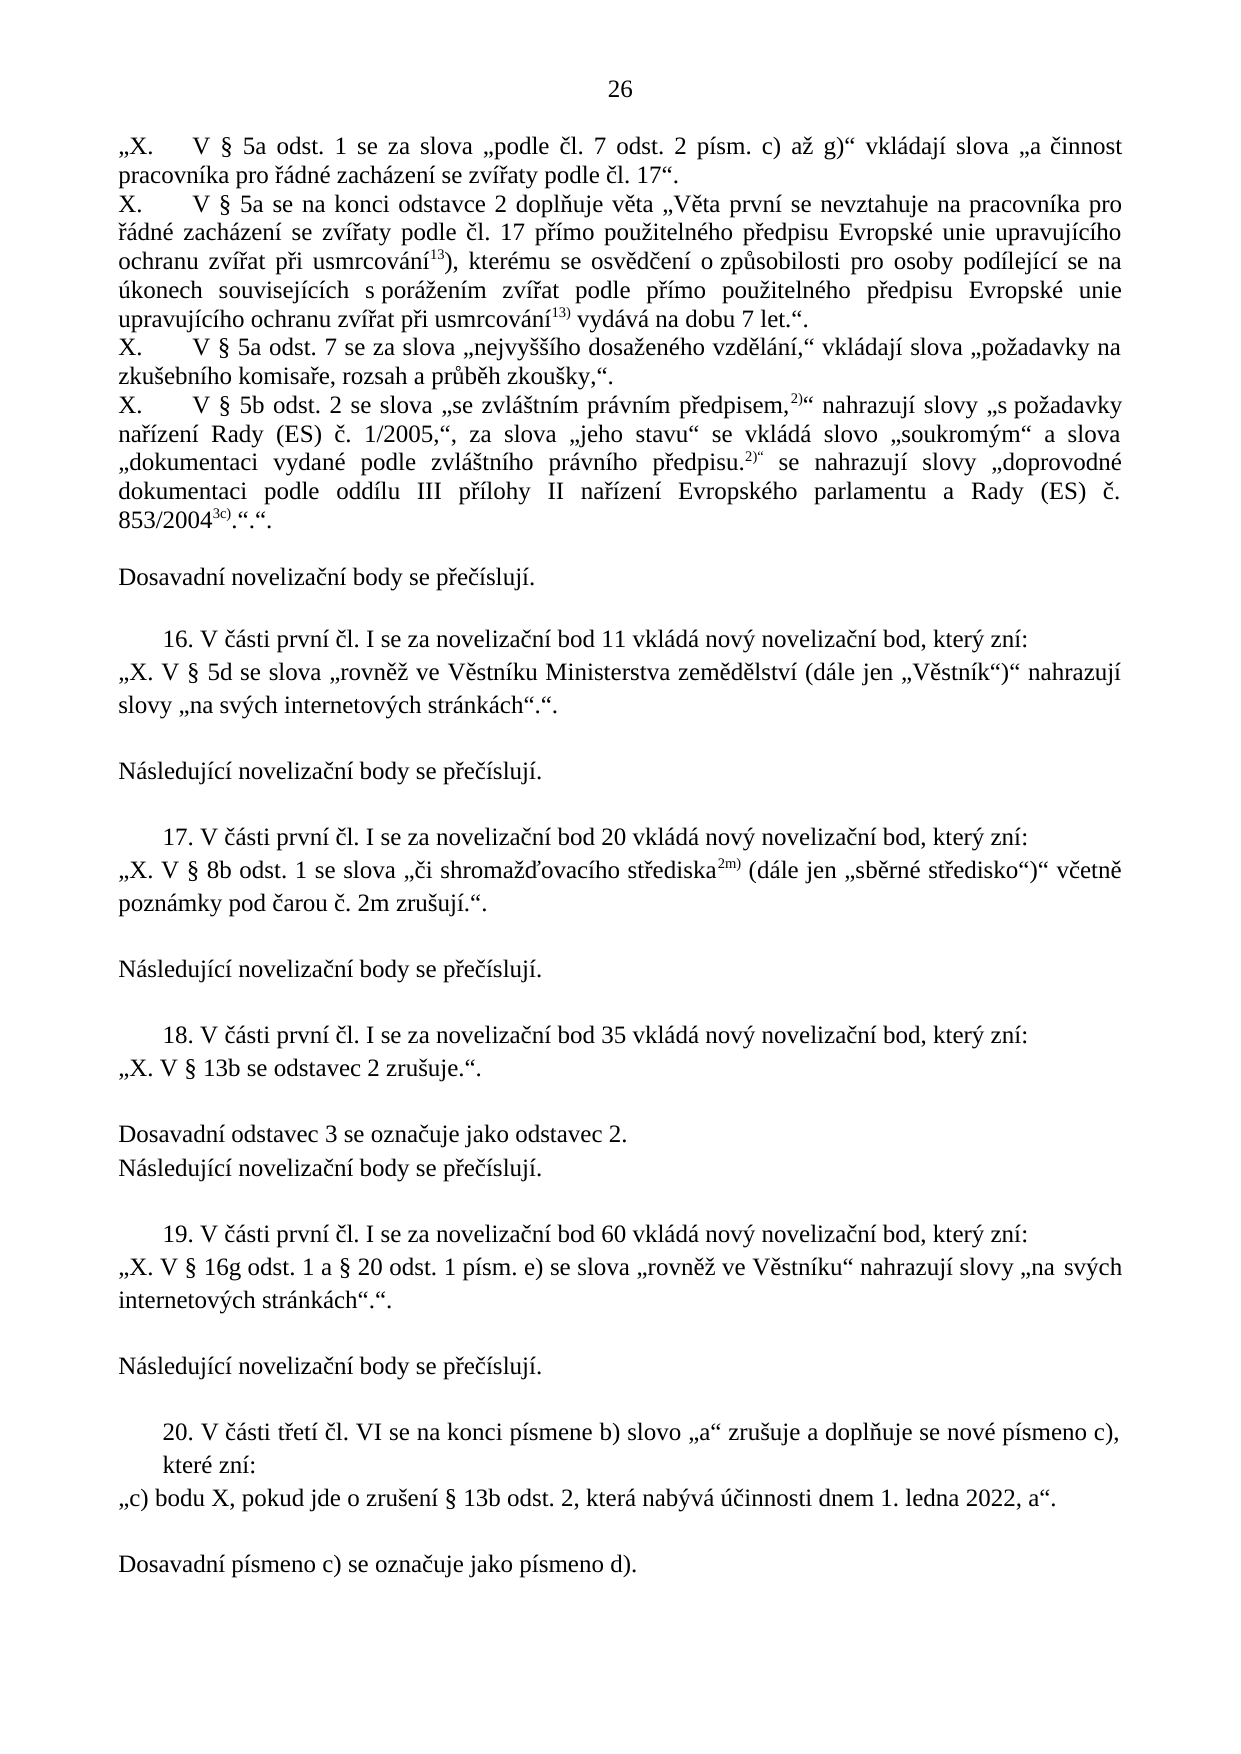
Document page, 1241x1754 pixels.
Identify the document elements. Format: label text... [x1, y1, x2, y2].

text X. V § 5a odst. 7 se za slova „nejvyššího dosaženého vzdělání,“ vkládají slova „požadavky na zkušebního komisaře, rozsah a průběh zkoušky,“. [118, 332, 1122, 390]
text „c) bodu X, pokud jde o zrušení § 13b odst. 2, která nabývá účinnosti dnem 1. ledna 2022, a“. [118, 1483, 1122, 1512]
text „X. V § 5d se slova „rovněž ve Věstníku Ministerstva zemědělství (dále jen „Věstník“)“ nahrazují slovy „na svých internetových stránkách“.“. [118, 657, 1122, 719]
text 17. V části první čl. I se za novelizační bod 20 vkládá nový novelizační bod, který zní: [162, 822, 1122, 851]
text 20. V části třetí čl. VI se na konci písmene b) slovo „a“ zrušuje a doplňuje se nové písmeno c), které zní: [162, 1417, 1122, 1478]
text „X. V § 5a odst. 1 se za slova „podle čl. 7 odst. 2 písm. c) až g)“ vkládají slova „a činnost pracovníka pro řádné zacházení se zvířaty podle čl. 17“. [118, 131, 1122, 189]
text Následující novelizační body se přečíslují. [118, 1153, 1122, 1181]
text Dosavadní písmeno c) se označuje jako písmeno d). [118, 1549, 1122, 1578]
text X. V § 5a se na konci odstavce 2 doplňuje věta „Věta první se nevztahuje na pracovníka pro řádné zacházení se zvířaty podle čl. 17 přímo použitelného předpisu Evropské unie upravujícího ochranu zvířat při usmrcování13), kterému se osvědčení o způsobilosti pro osoby podílející se na úkonech souvisejících s porážením zvířat podle přímo použitelného předpisu Evropské unie upravujícího ochranu zvířat při usmrcování13) vydává na dobu 7 let.“. [118, 189, 1122, 332]
text Následující novelizační body se přečíslují. [118, 954, 1122, 983]
text „X. V § 16g odst. 1 a § 20 odst. 1 písm. e) se slova „rovněž ve Věstníku“ nahrazují slovy „na svých internetových stránkách“.“. [118, 1252, 1122, 1313]
text Dosavadní odstavec 3 se označuje jako odstavec 2. [118, 1119, 1122, 1148]
text „X. V § 8b odst. 1 se slova „či shromažďovacího střediska2m) (dále jen „sběrné středisko“)“ včetně poznámky pod čarou č. 2m zrušují.“. [118, 855, 1122, 917]
text 16. V části první čl. I se za novelizační bod 11 vkládá nový novelizační bod, který zní: [162, 624, 1122, 653]
text Následující novelizační body se přečíslují. [118, 756, 1122, 785]
text 19. V části první čl. I se za novelizační bod 60 vkládá nový novelizační bod, který zní: [162, 1219, 1122, 1247]
text X. V § 5b odst. 2 se slova „se zvláštním právním předpisem,2)“ nahrazují slovy „s požadavky nařízení Rady (ES) č. 1/2005,“, za slova „jeho stavu“ se vkládá slovo „soukromým“ a slova „dokumentaci vydané podle zvláštního právního předpisu.2)“ se nahrazují slovy „doprovodné dokumentaci podle oddílu III přílohy II nařízení Evropského parlamentu a Rady (ES) č. 853/20043c).“.“. [118, 390, 1122, 534]
text „X. V § 13b se odstavec 2 zrušuje.“. [118, 1053, 1122, 1082]
text Následující novelizační body se přečíslují. [118, 1351, 1122, 1379]
text 18. V části první čl. I se za novelizační bod 35 vkládá nový novelizační bod, který zní: [162, 1021, 1122, 1049]
text Dosavadní novelizační body se přečíslují. [118, 562, 1122, 591]
